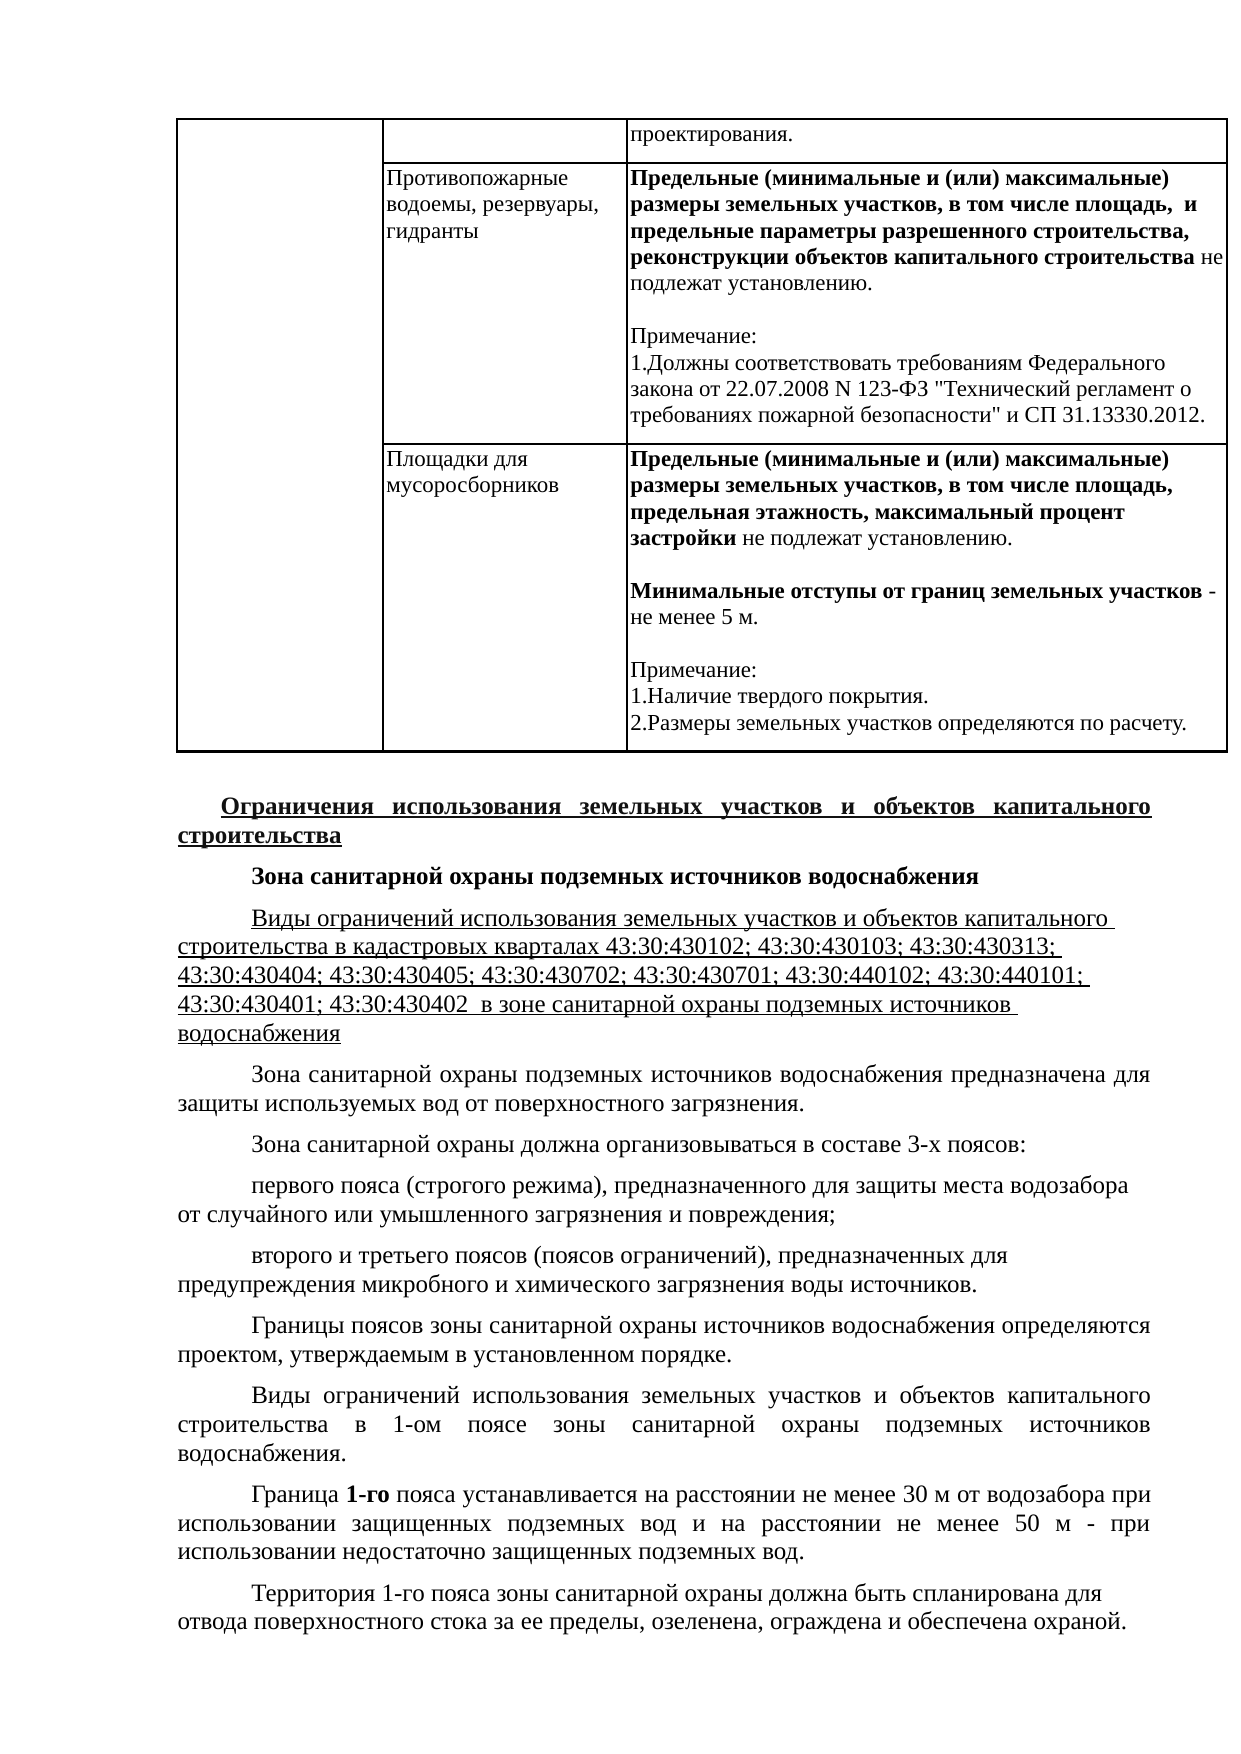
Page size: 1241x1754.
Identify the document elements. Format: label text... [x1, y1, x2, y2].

text Зона санитарной охраны должна организовываться в составе 3-х поясов: [177, 1129, 1152, 1158]
text Зона санитарной охраны подземных источников водоснабжения [177, 861, 1152, 890]
text Граница 1-го пояса устанавливается на расстоянии не менее 30 м от водозабора при использовании защищенных подземных вод и на расстоянии не менее 50 м - при использовании недостаточно защищенных подземных вод. [177, 1479, 1152, 1565]
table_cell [628, 120, 1226, 162]
text Зона санитарной охраны подземных источников водоснабжения предназначена для защиты используемых вод от поверхностного загрязнения. [177, 1059, 1152, 1116]
text первого пояса (строгого режима), предназначенного для защиты места водозабора от случайного или умышленного загрязнения и повреждения; [177, 1170, 1152, 1228]
text Ограничения использования земельных участков и объектов капитального строительства [177, 791, 1152, 849]
text Виды ограничений использования земельных участков и объектов капитального строительства в 1-ом поясе зоны санитарной охраны подземных источников водоснабжения. [177, 1380, 1152, 1466]
text Границы поясов зоны санитарной охраны источников водоснабжения определяются проектом, утверждаемым в установленном порядке. [177, 1310, 1152, 1368]
text Виды ограничений использования земельных участков и объектов капитального строительства в кадастровых кварталах 43:30:430102; 43:30:430103; 43:30:430313; 43:30:430404; 43:30:430405; 43:30:430702; 43:30:430701; 43:30:440102; 43:30:440101; 43:30:430401; 43:30:430402 в зоне санитарной охраны подземных источников водоснабжения [177, 903, 1152, 1046]
text второго и третьего поясов (поясов ограничений), предназначенных для предупреждения микробного и химического загрязнения воды источников. [177, 1240, 1152, 1298]
table_cell Площадки для мусоросборников [384, 445, 626, 750]
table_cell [178, 120, 382, 750]
table_cell Предельные (минимальные и (или) максимальные) размеры земельных участков, в том числе площадь, и предельные параметры разрешенного строительства, реконструкции объектов капитального строительства не подлежат установлению. Примечание: 1.Должны соответствовать требованиям Федерального закона от 22.07.2008 N 123-ФЗ "Технический регламент о требованиях пожарной безопасности" и СП 31.13330.2012. [628, 164, 1226, 443]
table_cell Предельные (минимальные и (или) максимальные) размеры земельных участков, в том числе площадь, предельная этажность, максимальный процент застройки не подлежат установлению. Минимальные отступы от границ земельных участков - не менее 5 м. Примечание: 1.Наличие твердого покрытия. 2.Размеры земельных участков определяются по расчету. [628, 445, 1226, 750]
table_cell Противопожарные водоемы, резервуары, гидранты [384, 164, 626, 443]
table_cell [384, 120, 626, 162]
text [177, 1578, 1152, 1635]
